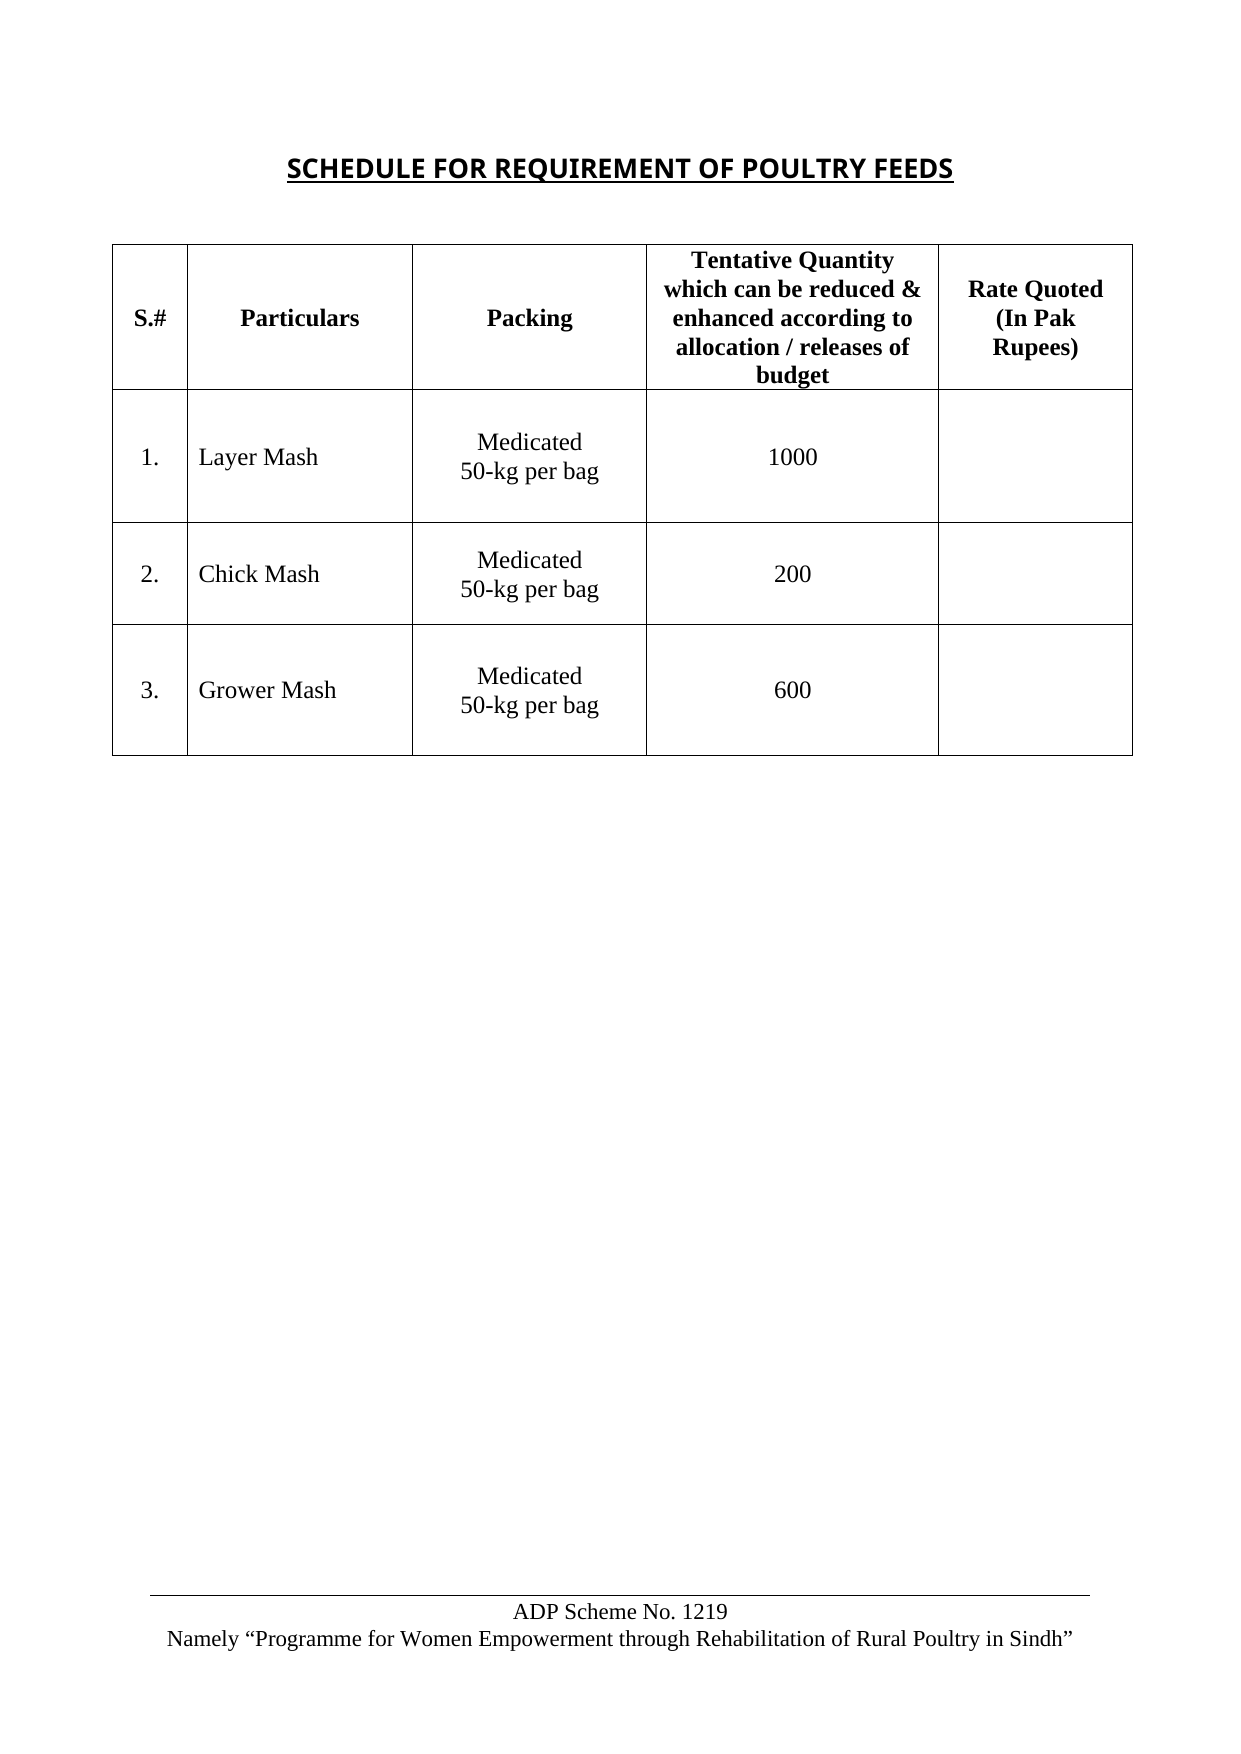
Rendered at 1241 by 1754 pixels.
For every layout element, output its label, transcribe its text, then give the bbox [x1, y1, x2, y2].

text SCHEDULE FOR REQUIREMENT OF POULTRY FEEDS [150, 150, 1090, 187]
table_cell 2. [113, 523, 187, 624]
table_cell Layer Mash [188, 390, 412, 522]
table_cell 200 [647, 523, 938, 624]
table_header Packing [413, 245, 646, 389]
table_cell 1000 [647, 390, 938, 522]
table_header Rate Quoted (In Pak Rupees) [939, 245, 1132, 389]
table_cell [939, 625, 1132, 754]
table_cell [939, 523, 1132, 624]
table_cell 3. [113, 625, 187, 754]
table_header Particulars [188, 245, 412, 389]
table_cell Medicated 50-kg per bag [413, 625, 646, 754]
table_cell 600 [647, 625, 938, 754]
table_header Tentative Quantity which can be reduced & enhanced according to allocation / releases of budget [647, 245, 938, 389]
table_cell Medicated 50-kg per bag [413, 390, 646, 522]
table_header S.# [113, 245, 187, 389]
table_cell Medicated 50-kg per bag [413, 523, 646, 624]
table_cell Grower Mash [188, 625, 412, 754]
table_cell 1. [113, 390, 187, 522]
table_cell [939, 390, 1132, 522]
table_cell Chick Mash [188, 523, 412, 624]
